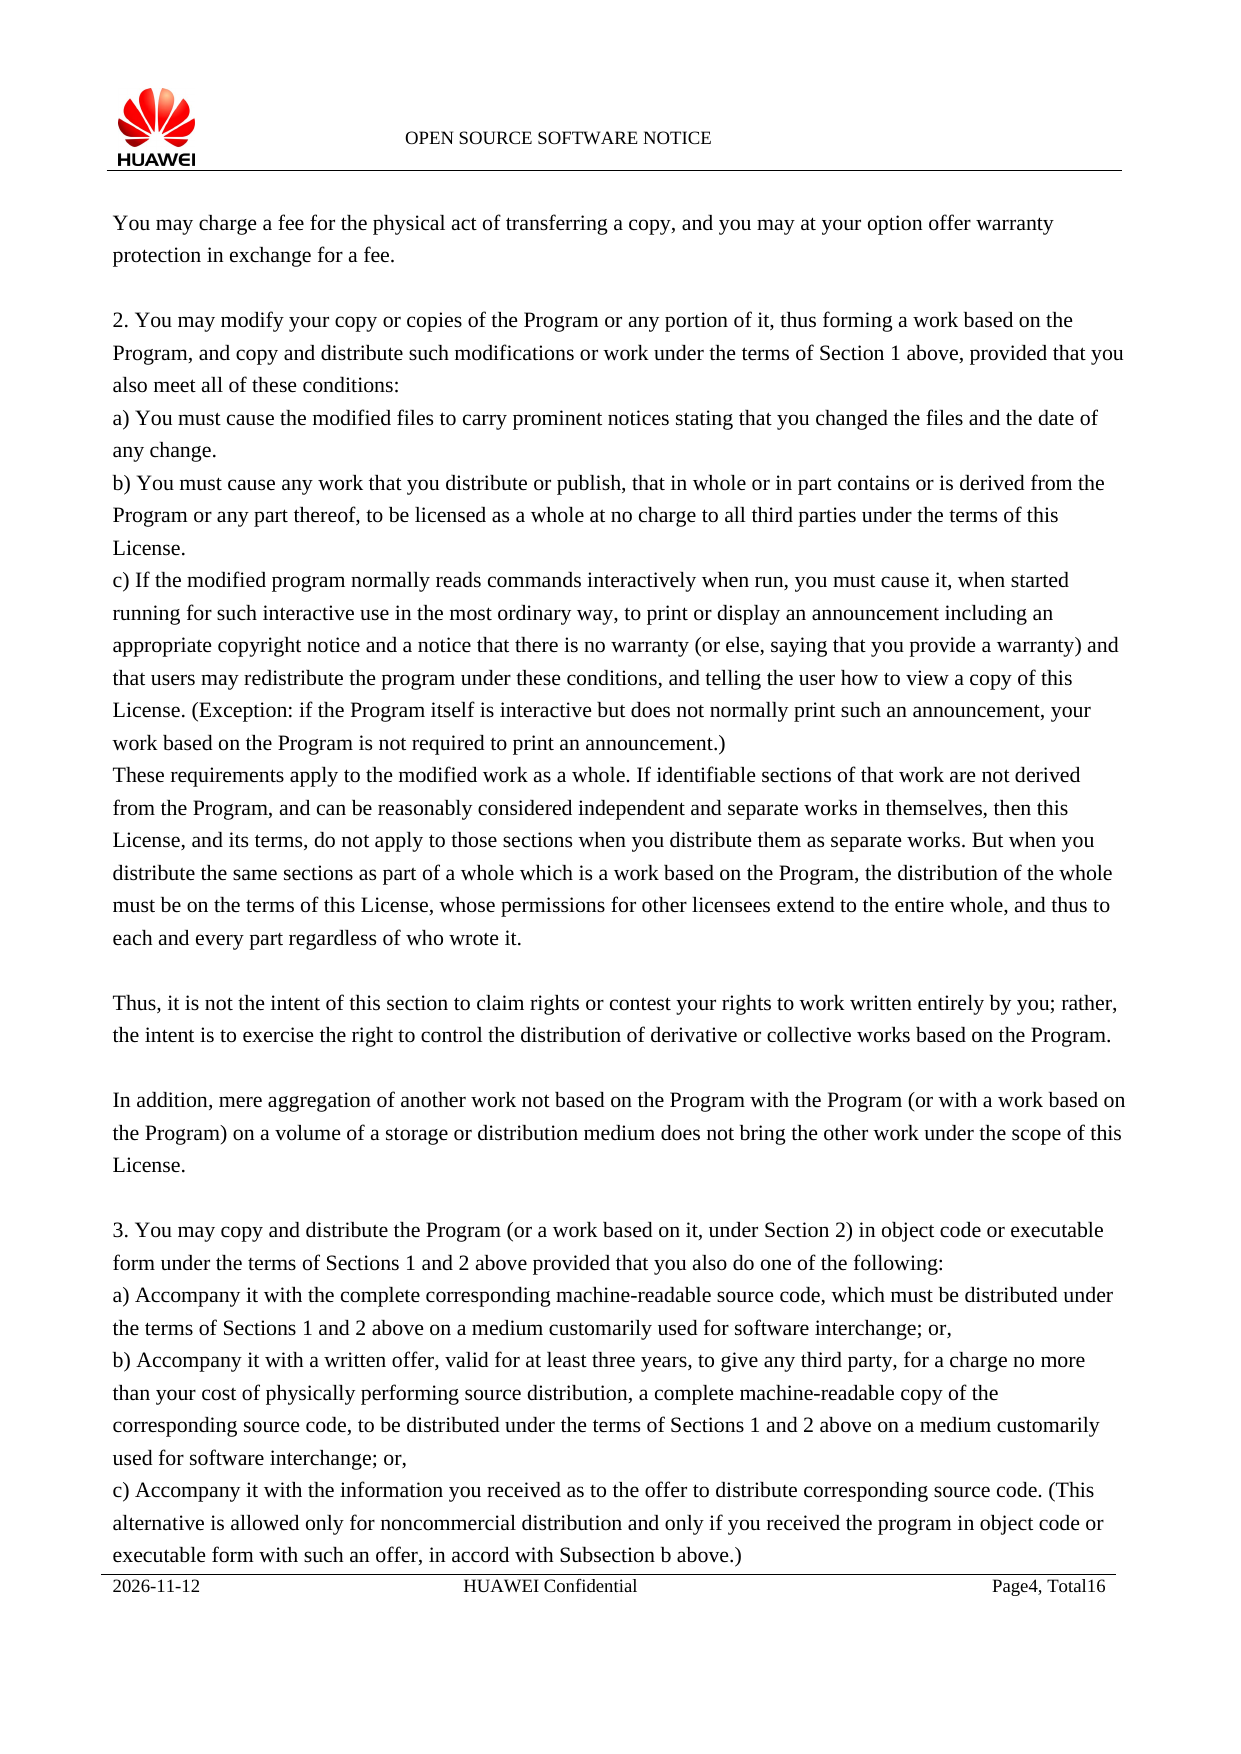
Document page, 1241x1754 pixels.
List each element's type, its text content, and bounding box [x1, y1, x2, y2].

picture [118, 88, 195, 166]
